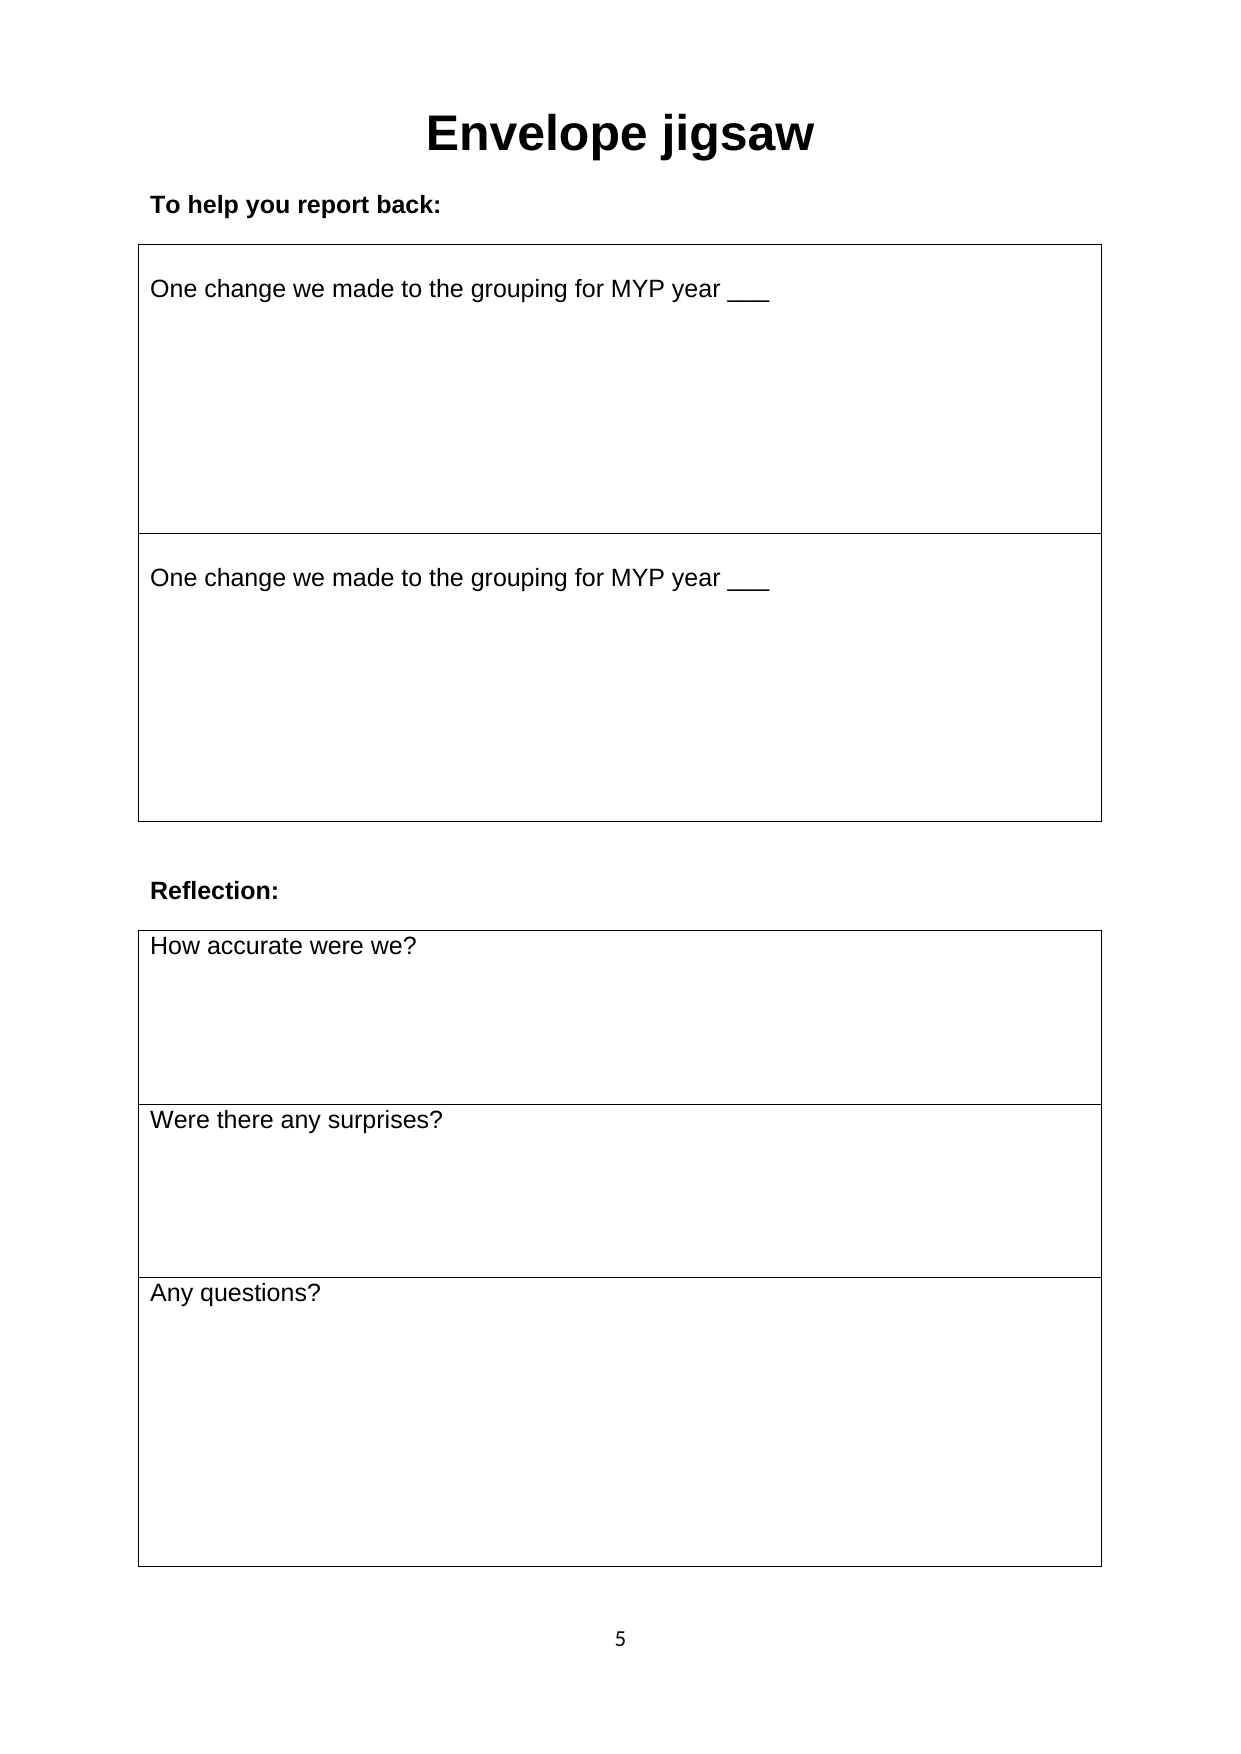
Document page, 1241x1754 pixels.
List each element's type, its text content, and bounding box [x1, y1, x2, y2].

table_cell Any questions? [139, 1278, 1101, 1566]
table_cell One change we made to the grouping for MYP year ___ [139, 534, 1101, 821]
text To help you report back: [150, 190, 1090, 219]
table_header One change we made to the grouping for MYP year ___ [139, 245, 1101, 533]
text Envelope jigsaw [150, 103, 1090, 161]
table_cell Were there any surprises? [139, 1105, 1101, 1277]
table_header How accurate were we? [139, 931, 1101, 1103]
text Reflection: [150, 876, 1090, 905]
